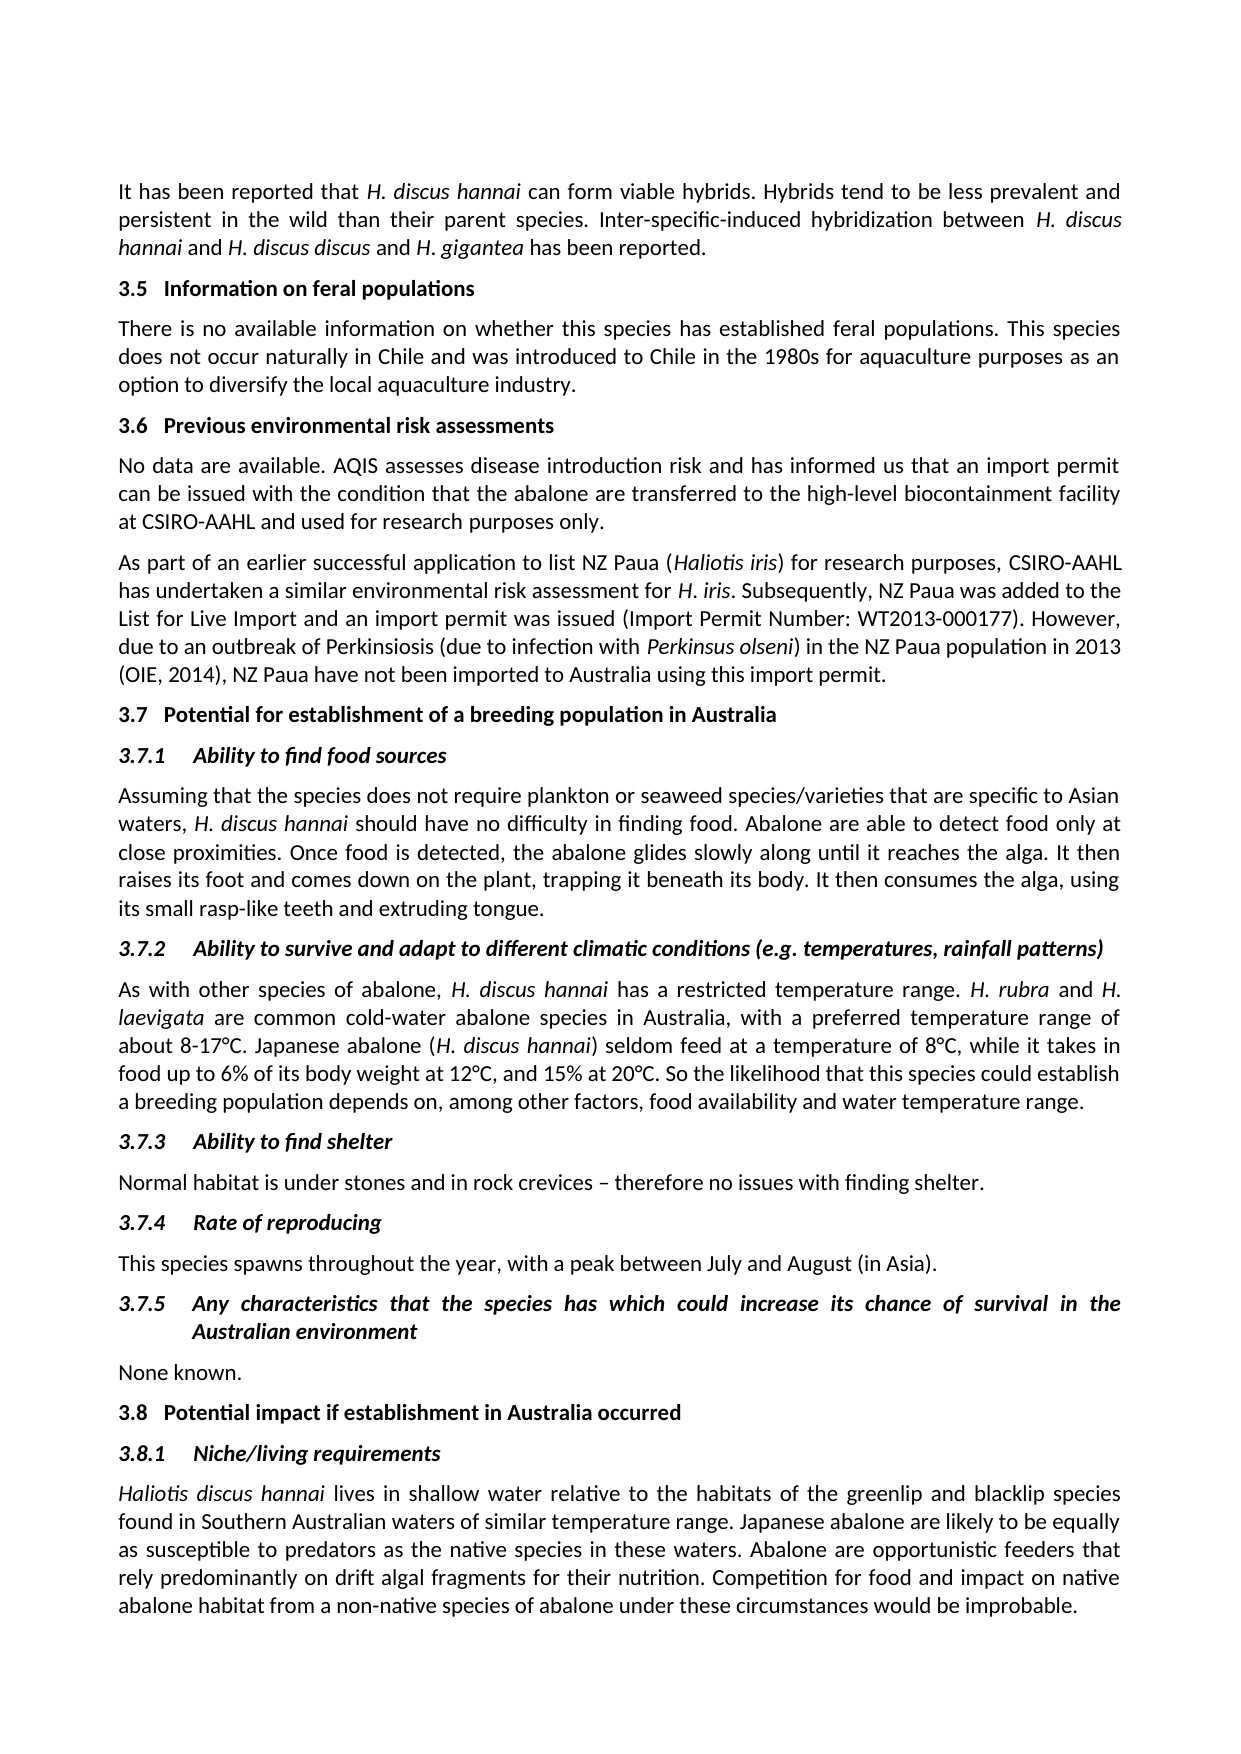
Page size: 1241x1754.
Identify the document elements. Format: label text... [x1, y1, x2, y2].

text Normal habitat is under stones and in rock crevices – therefore no issues with finding shelter. [118, 1168, 1122, 1196]
text 3.7.4 Rate of reproducing [118, 1208, 1122, 1236]
text Assuming that the species does not require plankton or seaweed species/varieties that are specific to Asian waters, H. discus hannai should have no difficulty in finding food. Abalone are able to detect food only at close proximities. Once food is detected, the abalone glides slowly along until it reaches the alga. It then raises its foot and comes down on the plant, trapping it beneath its body. It then consumes the alga, using its small rasp-like teeth and extruding tongue. [118, 782, 1122, 922]
text There is no available information on whether this species has established feral populations. This species does not occur naturally in Chile and was introduced to Chile in the 1980s for aquaculture purposes as an option to diversify the local aquaculture industry. [118, 314, 1122, 398]
text As with other species of abalone, H. discus hannai has a restricted temperature range. H. rubra and H. laevigata are common cold-water abalone species in Australia, with a preferred temperature range of about 8-17°C. Japanese abalone (H. discus hannai) seldom feed at a temperature of 8°C, while it takes in food up to 6% of its body weight at 12°C, and 15% at 20°C. So the likelihood that this species could establish a breeding population depends on, among other factors, food availability and water temperature range. [118, 975, 1122, 1115]
list Information on feral populations [118, 274, 1122, 302]
text 3.7.2 Ability to survive and adapt to different climatic conditions (e.g. temperatures, rainfall patterns) [118, 934, 1122, 962]
text This species spawns throughout the year, with a peak between July and August (in Asia). [118, 1249, 1122, 1277]
text No data are available. AQIS assesses disease introduction risk and has informed us that an import permit can be issued with the condition that the abalone are transferred to the high-level biocontainment facility at CSIRO-AAHL and used for research purposes only. [118, 451, 1122, 535]
text 3.8.1 Niche/living requirements [118, 1439, 1122, 1467]
list Previous environmental risk assessments [118, 411, 1122, 439]
text 3.7.5 Any characteristics that the species has which could increase its chance of survival in the Australian environment [118, 1289, 1122, 1345]
list Potential for establishment of a breeding population in Australia [118, 701, 1122, 728]
text 3.7.3 Ability to find shelter [118, 1127, 1122, 1155]
text None known. [118, 1358, 1122, 1386]
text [118, 177, 1122, 261]
text Haliotis discus hannai lives in shallow water relative to the habitats of the greenlip and blacklip species found in Southern Australian waters of similar temperature range. Japanese abalone are likely to be equally as susceptible to predators as the native species in these waters. Abalone are opportunistic feeders that rely predominantly on drift algal fragments for their nutrition. Competition for food and impact on native abalone habitat from a non-native species of abalone under these circumstances would be improbable. [118, 1479, 1122, 1619]
text 3.7.1 Ability to find food sources [118, 741, 1122, 769]
list Potential impact if establishment in Australia occurred [118, 1398, 1122, 1426]
text As part of an earlier successful application to list NZ Paua (Haliotis iris) for research purposes, CSIRO-AAHL has undertaken a similar environmental risk assessment for H. iris. Subsequently, NZ Paua was added to the List for Live Import and an import permit was issued (Import Permit Number: WT2013-000177). However, due to an outbreak of Perkinsiosis (due to infection with Perkinsus olseni) in the NZ Paua population in 2013 (OIE, 2014), NZ Paua have not been imported to Australia using this import permit. [118, 548, 1122, 688]
